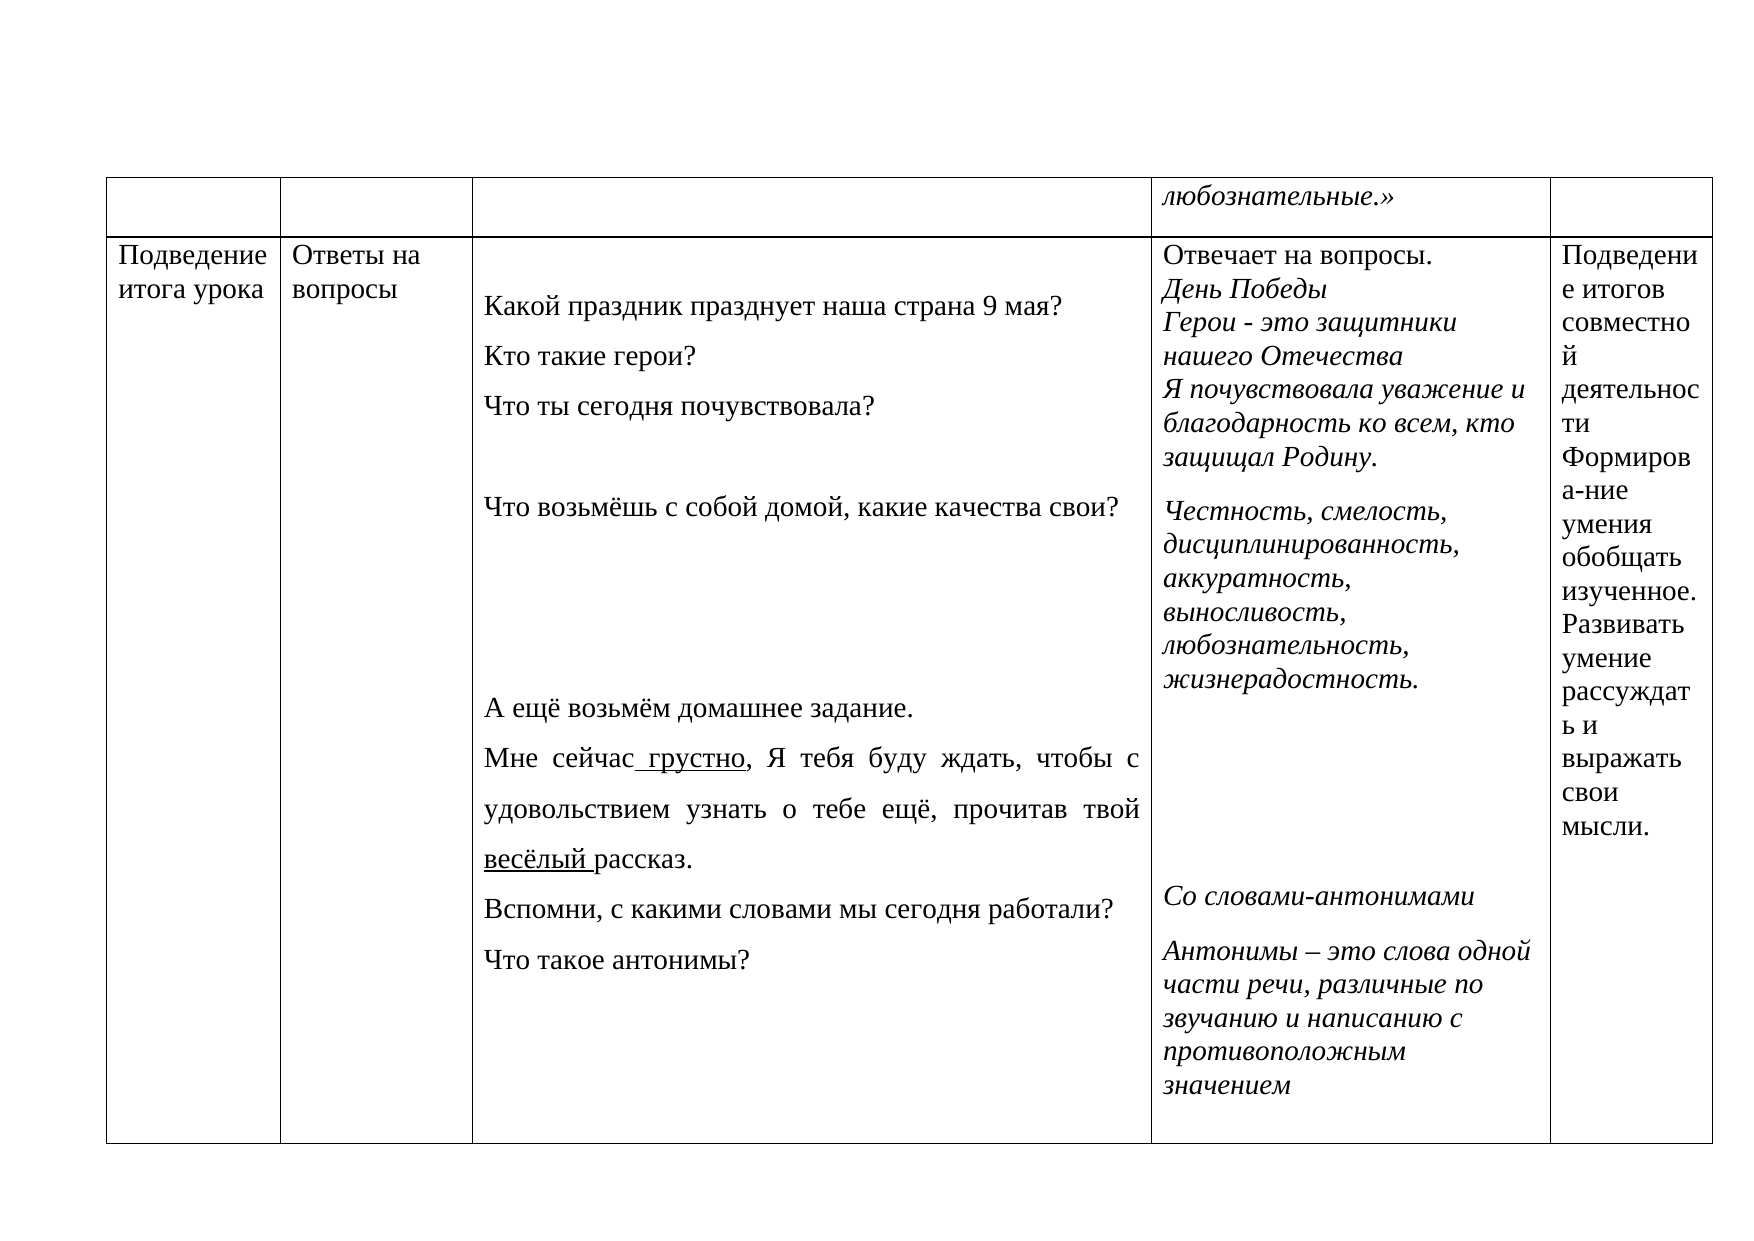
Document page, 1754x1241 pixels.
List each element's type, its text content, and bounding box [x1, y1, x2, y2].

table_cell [107, 178, 280, 236]
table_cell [473, 238, 1151, 1143]
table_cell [107, 238, 280, 1143]
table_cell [473, 178, 1151, 236]
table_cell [1551, 238, 1712, 1143]
table_cell Ответы на вопросы [281, 238, 472, 1143]
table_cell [1551, 178, 1712, 236]
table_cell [1152, 238, 1550, 1143]
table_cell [281, 178, 472, 236]
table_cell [1152, 178, 1550, 236]
